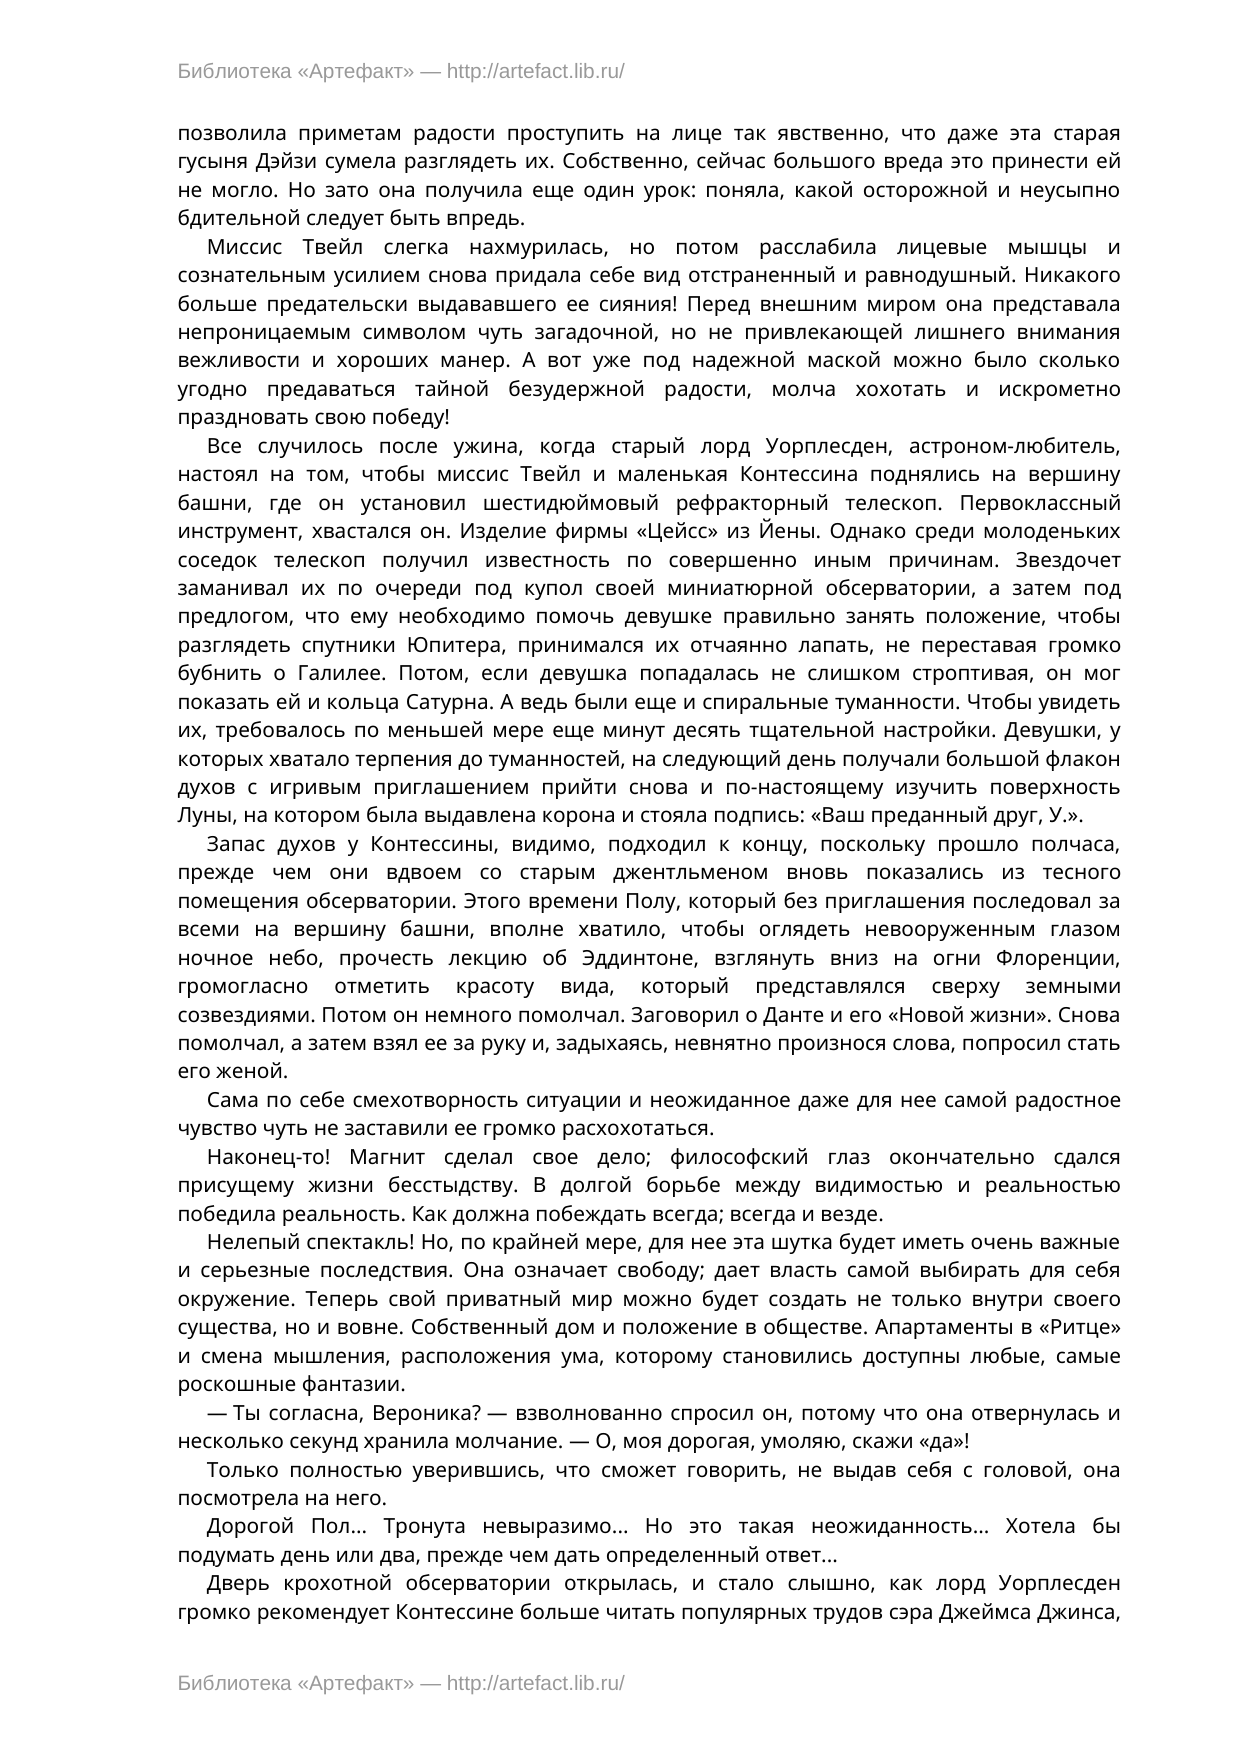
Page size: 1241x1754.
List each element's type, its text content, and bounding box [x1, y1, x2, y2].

text Наконец-то! Магнит сделал свое дело; философский глаз окончательно сдался присущему жизни бесстыдству. В долгой борьбе между видимостью и реальностью победила реальность. Как должна побеждать всегда; всегда и везде. [177, 1142, 1122, 1227]
text Миссис Твейл слегка нахмурилась, но потом расслабила лицевые мышцы и сознательным усилием снова придала себе вид отстраненный и равнодушный. Никакого больше предательски выдававшего ее сияния! Перед внешним миром она представала непроницаемым символом чуть загадочной, но не привлекающей лишнего внимания вежливости и хороших манер. А вот уже под надежной маской можно было сколько угодно предаваться тайной безудержной радости, молча хохотать и искрометно праздновать свою победу! [177, 232, 1122, 431]
text — Ты согласна, Вероника? — взволнованно спросил он, потому что она отвернулась и несколько секунд хранила молчание. — О, моя дорогая, умоляю, скажи «да»! [177, 1398, 1122, 1455]
text Дорогой Пол... Тронута невыразимо... Но это такая неожиданность... Хотела бы подумать день или два, прежде чем дать определенный ответ... [177, 1512, 1122, 1568]
text Все случилось после ужина, когда старый лорд Уорплесден, астроном-любитель, настоял на том, чтобы миссис Твейл и маленькая Контессина поднялись на вершину башни, где он установил шестидюймовый рефракторный телескоп. Первоклассный инструмент, хвастался он. Изделие фирмы «Цейсс» из Йены. Однако среди молоденьких соседок телескоп получил известность по совершенно иным причинам. Звездочет заманивал их по очереди под купол своей миниатюрной обсерватории, а затем под предлогом, что ему необходимо помочь девушке правильно занять положение, чтобы разглядеть спутники Юпитера, принимался их отчаянно лапать, не переставая громко бубнить о Галилее. Потом, если девушка попадалась не слишком строптивая, он мог показать ей и кольца Сатурна. А ведь были еще и спиральные туманности. Чтобы увидеть их, требовалось по меньшей мере еще минут десять тщательной настройки. Девушки, у которых хватало терпения до туманностей, на следующий день получали большой флакон духов с игривым приглашением прийти снова и по-настоящему изучить поверхность Луны, на котором была выдавлена корона и стояла подпись: «Ваш преданный друг, У.». [177, 431, 1122, 829]
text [177, 118, 1122, 232]
text Нелепый спектакль! Но, по крайней мере, для нее эта шутка будет иметь очень важные и серьезные последствия. Она означает свободу; дает власть самой выбирать для себя окружение. Теперь свой приватный мир можно будет создать не только внутри своего существа, но и вовне. Собственный дом и положение в обществе. Апартаменты в «Ритце» и смена мышления, расположения ума, которому становились доступны любые, самые роскошные фантазии. [177, 1227, 1122, 1398]
text Сама по себе смехотворность ситуации и неожиданное даже для нее самой радостное чувство чуть не заставили ее громко расхохотаться. [177, 1085, 1122, 1142]
text Запас духов у Контессины, видимо, подходил к концу, поскольку прошло полчаса, прежде чем они вдвоем со старым джентльменом вновь показались из тесного помещения обсерватории. Этого времени Полу, который без приглашения последовал за всеми на вершину башни, вполне хватило, чтобы оглядеть невооруженным глазом ночное небо, прочесть лекцию об Эддинтоне, взглянуть вниз на огни Флоренции, громогласно отметить красоту вида, который представлялся сверху земными созвездиями. Потом он немного помолчал. Заговорил о Данте и его «Новой жизни». Снова помолчал, а затем взял ее за руку и, задыхаясь, невнятно произнося слова, попросил стать его женой. [177, 829, 1122, 1085]
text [177, 1568, 1122, 1625]
text Только полностью уверившись, что сможет говорить, не выдав себя с головой, она посмотрела на него. [177, 1455, 1122, 1512]
